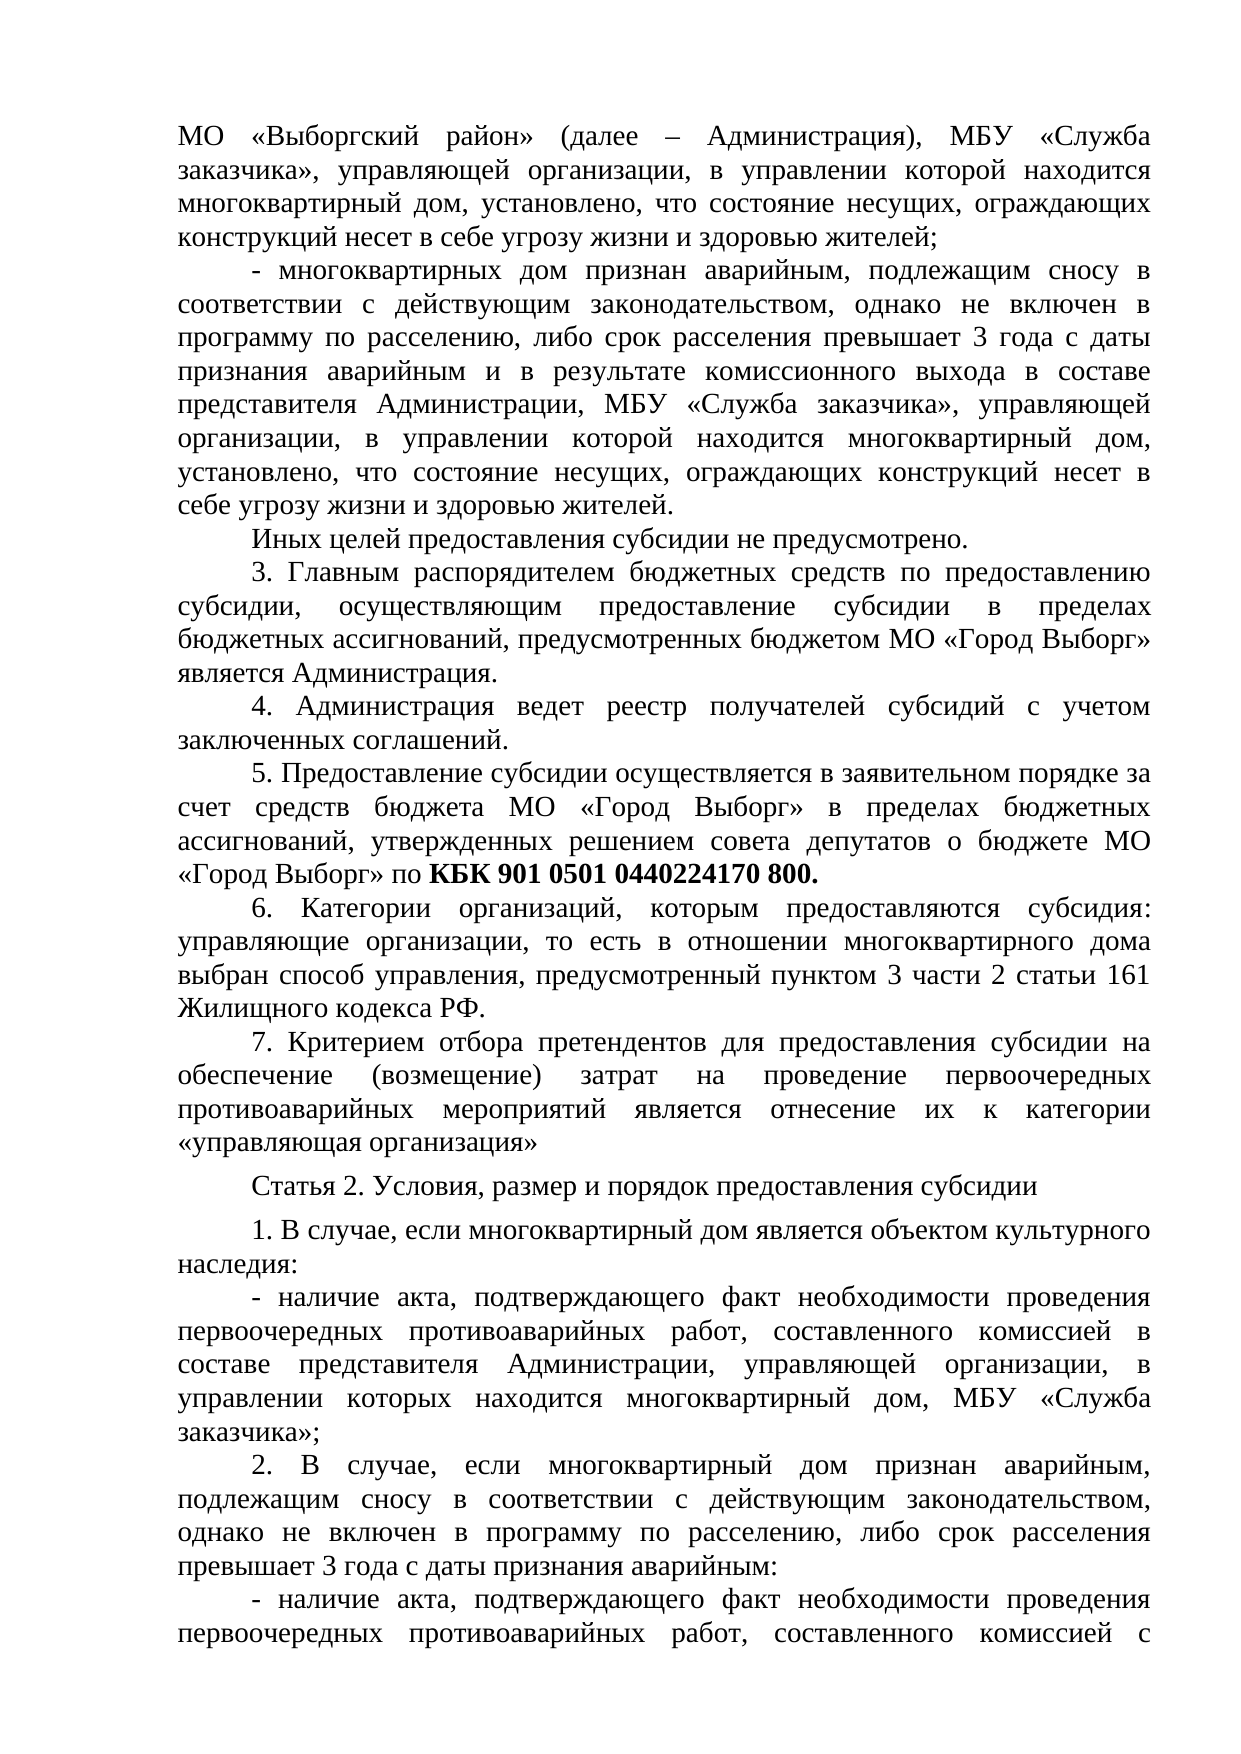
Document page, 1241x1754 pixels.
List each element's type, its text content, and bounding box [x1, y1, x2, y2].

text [177, 1581, 1152, 1648]
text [177, 118, 1152, 252]
text 1. В случае, если многоквартирный дом является объектом культурного наследия: [177, 1212, 1152, 1279]
text 7. Критерием отбора претендентов для предоставления субсидии на обеспечение (возмещение) затрат на проведение первоочередных противоаварийных мероприятий является отнесение их к категории «управляющая организация» [177, 1024, 1152, 1158]
text Статья 2. Условия, размер и порядок предоставления субсидии [177, 1168, 1152, 1202]
text 2. В случае, если многоквартирный дом признан аварийным, подлежащим сносу в соответствии с действующим законодательством, однако не включен в программу по расселению, либо срок расселения превышает 3 года с даты признания аварийным: [177, 1447, 1152, 1581]
text 4. Администрация ведет реестр получателей субсидий с учетом заключенных соглашений. [177, 688, 1152, 756]
text 6. Категории организаций, которым предоставляются субсидия: управляющие организации, то есть в отношении многоквартирного дома выбран способ управления, предусмотренный пунктом 3 части 2 статьи 161 Жилищного кодекса РФ. [177, 890, 1152, 1024]
text - наличие акта, подтверждающего факт необходимости проведения первоочередных противоаварийных работ, составленного комиссией в составе представителя Администрации, управляющей организации, в управлении которых находится многоквартирный дом, МБУ «Служба заказчика»; [177, 1279, 1152, 1447]
text - многоквартирных дом признан аварийным, подлежащим сносу в соответствии с действующим законодательством, однако не включен в программу по расселению, либо срок расселения превышает 3 года с даты признания аварийным и в результате комиссионного выхода в составе представителя Администрации, МБУ «Служба заказчика», управляющей организации, в управлении которой находится многоквартирный дом, установлено, что состояние несущих, ограждающих конструкций несет в себе угрозу жизни и здоровью жителей. [177, 252, 1152, 521]
text Иных целей предоставления субсидии не предусмотрено. [177, 521, 1152, 554]
text 5. Предоставление субсидии осуществляется в заявительном порядке за счет средств бюджета МО «Город Выборг» в пределах бюджетных ассигнований, утвержденных решением совета депутатов о бюджете МО «Город Выборг» по КБК 901 0501 0440224170 800. [177, 756, 1152, 890]
text 3. Главным распорядителем бюджетных средств по предоставлению субсидии, осуществляющим предоставление субсидии в пределах бюджетных ассигнований, предусмотренных бюджетом МО «Город Выборг» является Администрация. [177, 554, 1152, 688]
